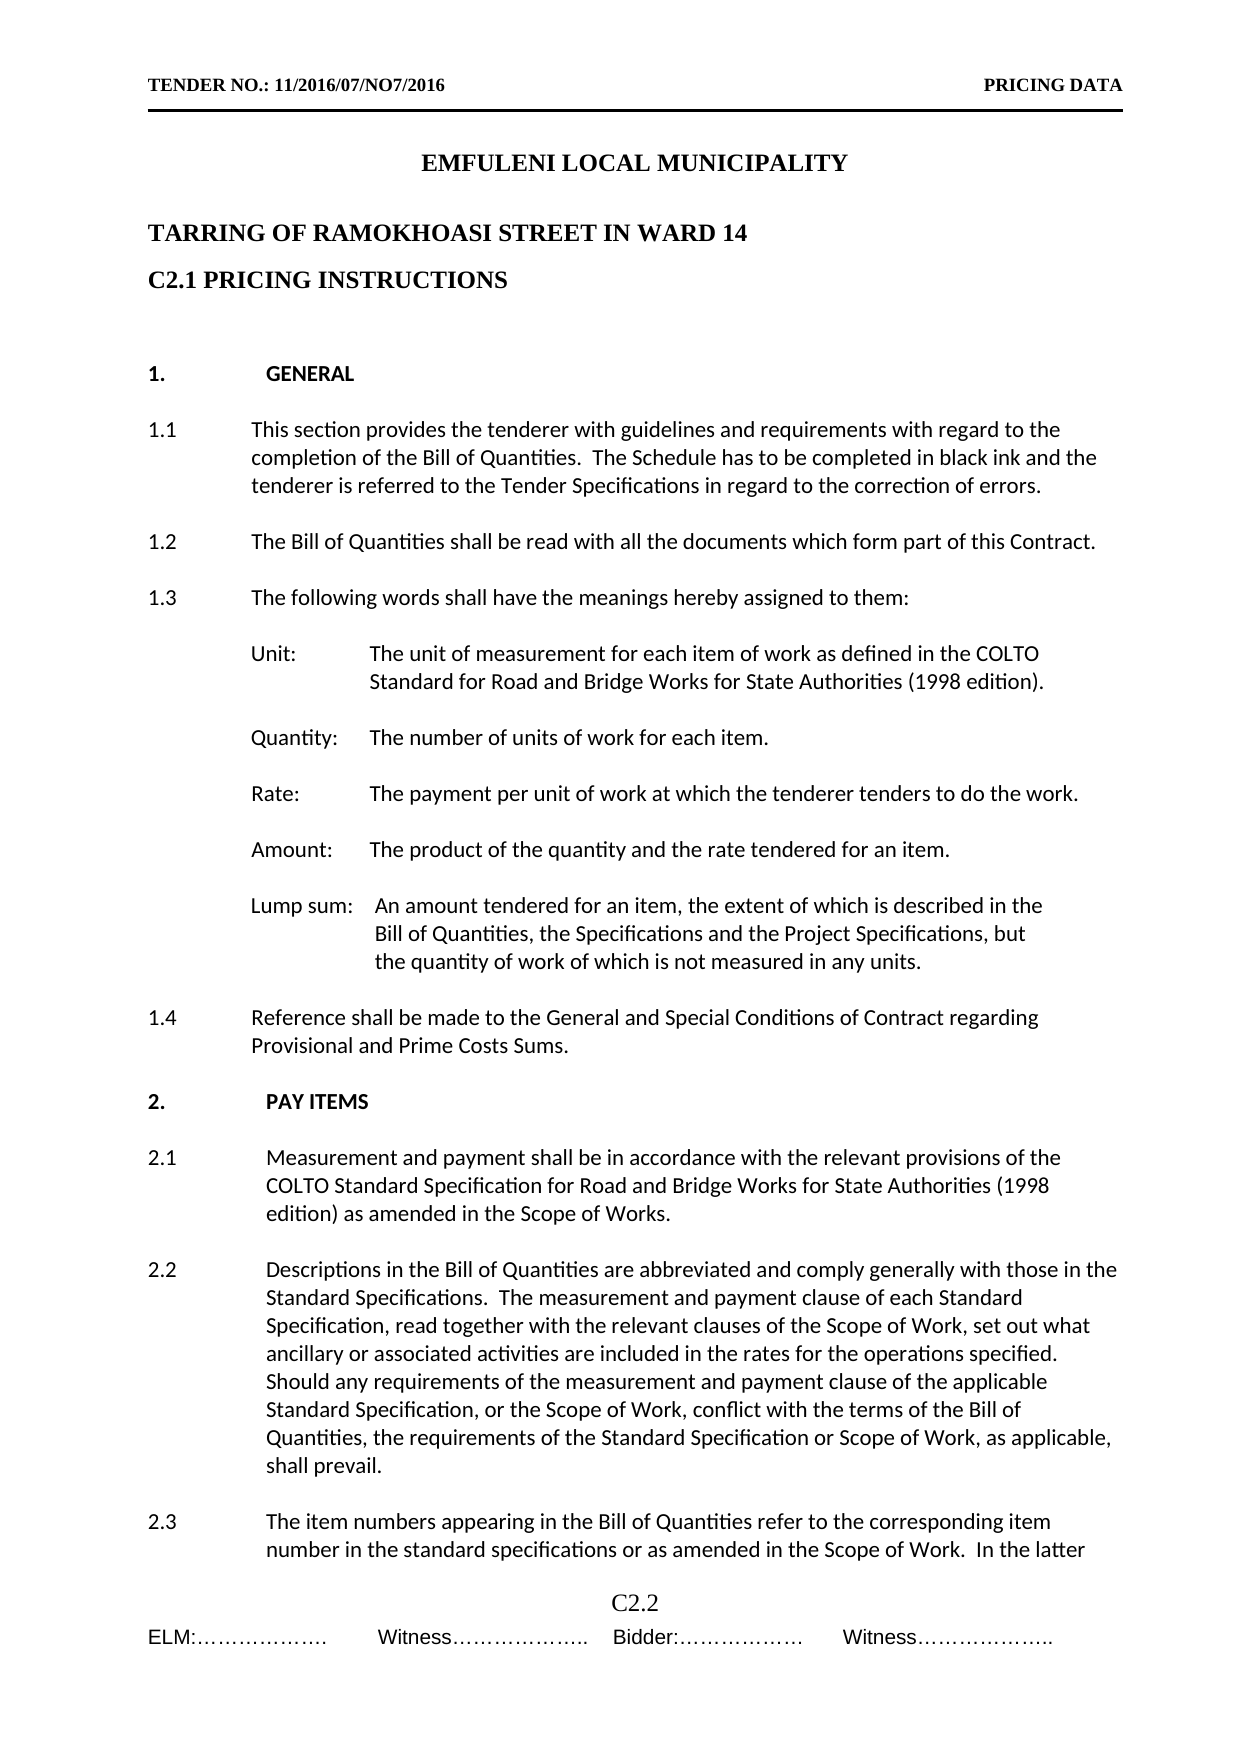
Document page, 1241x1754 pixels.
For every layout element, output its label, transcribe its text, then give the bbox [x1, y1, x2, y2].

text C2.1 PRICING INSTRUCTIONS [148, 265, 1122, 293]
text TARRING OF RAMOKHOASI STREET IN WARD 14 [148, 218, 1122, 246]
text 1. GENERAL [148, 359, 1122, 387]
text 1.1 This section provides the tenderer with guidelines and requirements with regard to the completion of the Bill of Quantities. The Schedule has to be completed in black ink and the tenderer is referred to the Tender Specifications in regard to the correction of errors. [148, 415, 1122, 499]
text Lump sum: An amount tendered for an item, the extent of which is described in the [148, 891, 1122, 919]
text 2.2 Descriptions in the Bill of Quantities are abbreviated and comply generally with those in the Standard Specifications. The measurement and payment clause of each Standard Specification, read together with the relevant clauses of the Scope of Work, set out what ancillary or associated activities are included in the rates for the operations specified. Should any requirements of the measurement and payment clause of the applicable Standard Specification, or the Scope of Work, conflict with the terms of the Bill of Quantities, the requirements of the Standard Specification or Scope of Work, as applicable, shall prevail. [148, 1255, 1122, 1479]
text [148, 1507, 1122, 1563]
text Bill of Quantities, the Specifications and the Project Specifications, but [148, 919, 1122, 947]
text Quantity: The number of units of work for each item. [148, 723, 1122, 751]
text EMFULENI LOCAL MUNICIPALITY [148, 148, 1122, 176]
text 1.3 The following words shall have the meanings hereby assigned to them: [148, 583, 1122, 611]
text Rate: The payment per unit of work at which the tenderer tenders to do the work. [148, 779, 1122, 807]
text 2.1 Measurement and payment shall be in accordance with the relevant provisions of the COLTO Standard Specification for Road and Bridge Works for State Authorities (1998 edition) as amended in the Scope of Works. [148, 1143, 1122, 1227]
text Amount: The product of the quantity and the rate tendered for an item. [148, 835, 1122, 863]
text the quantity of work of which is not measured in any units. [148, 947, 1122, 975]
text 1.2 The Bill of Quantities shall be read with all the documents which form part of this Contract. [148, 527, 1122, 555]
text Unit: The unit of measurement for each item of work as defined in the COLTO Standard for Road and Bridge Works for State Authorities (1998 edition). [148, 639, 1122, 695]
text 2. PAY ITEMS [148, 1087, 1122, 1115]
text 1.4 Reference shall be made to the General and Special Conditions of Contract regarding Provisional and Prime Costs Sums. [148, 1003, 1122, 1059]
